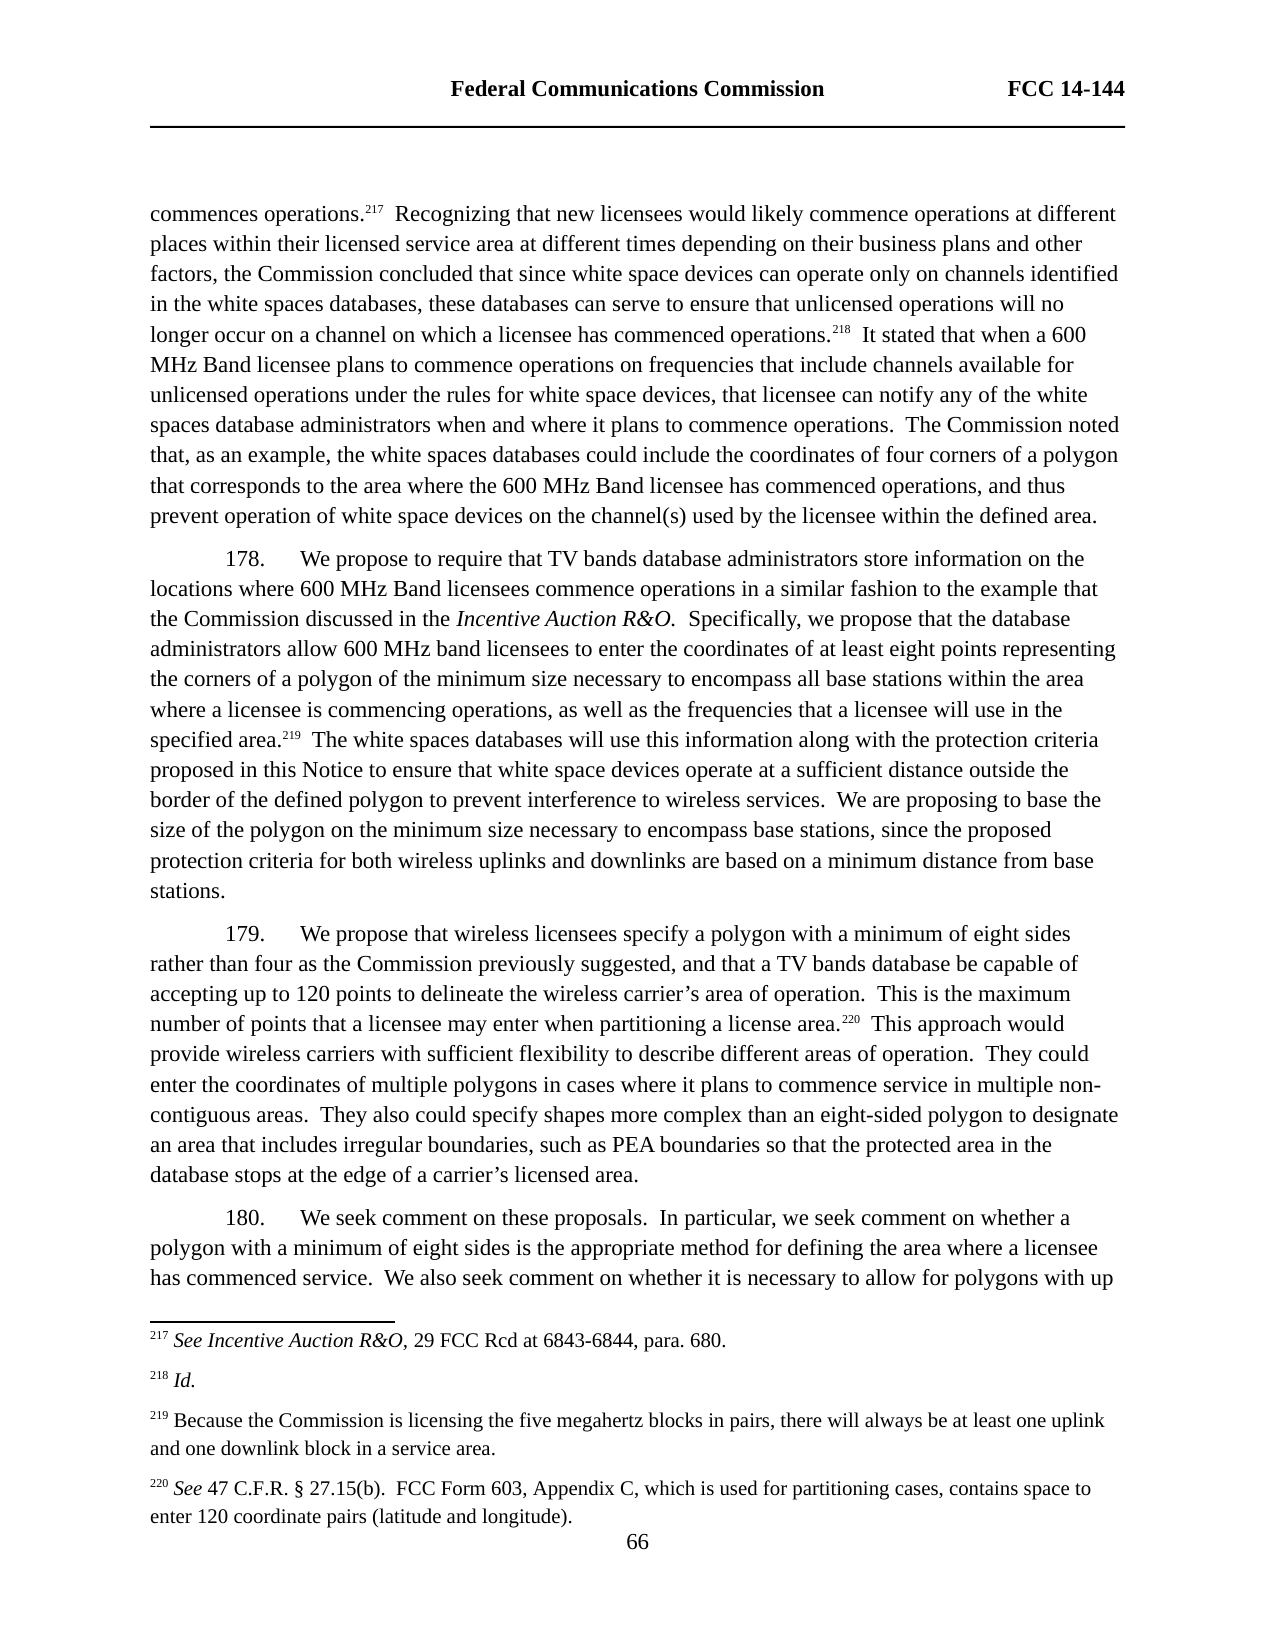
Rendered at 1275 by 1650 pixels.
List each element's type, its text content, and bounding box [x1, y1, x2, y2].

text We propose to require that TV bands database administrators store information on the locations where 600 MHz Band licensees commence operations in a similar fashion to the example that the Commission discussed in the Incentive Auction R&O. Specifically, we propose that the database administrators allow 600 MHz band licensees to enter the coordinates of at least eight points representing the corners of a polygon of the minimum size necessary to encompass all base stations within the area where a licensee is commencing operations, as well as the frequencies that a licensee will use in the specified area. The white spaces databases will use this information along with the protection criteria proposed in this Notice to ensure that white space devices operate at a sufficient distance outside the border of the defined polygon to prevent interference to wireless services. We are proposing to base the size of the polygon on the minimum size necessary to encompass base stations, since the proposed protection criteria for both wireless uplinks and downlinks are based on a minimum distance from base stations. [150, 544, 1125, 903]
text We propose that wireless licensees specify a polygon with a minimum of eight sides rather than four as the Commission previously suggested, and that a TV bands database be capable of accepting up to 120 points to delineate the wireless carrier’s area of operation. This is the maximum number of points that a licensee may enter when partitioning a license area. This approach would provide wireless carriers with sufficient flexibility to describe different areas of operation. They could enter the coordinates of multiple polygons in cases where it plans to commence service in multiple non-contiguous areas. They also could specify shapes more complex than an eight-sided polygon to designate an area that includes irregular boundaries, such as PEA boundaries so that the protected area in the database stops at the edge of a carrier’s licensed area. [150, 919, 1125, 1188]
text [150, 200, 1125, 528]
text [150, 1204, 1125, 1291]
